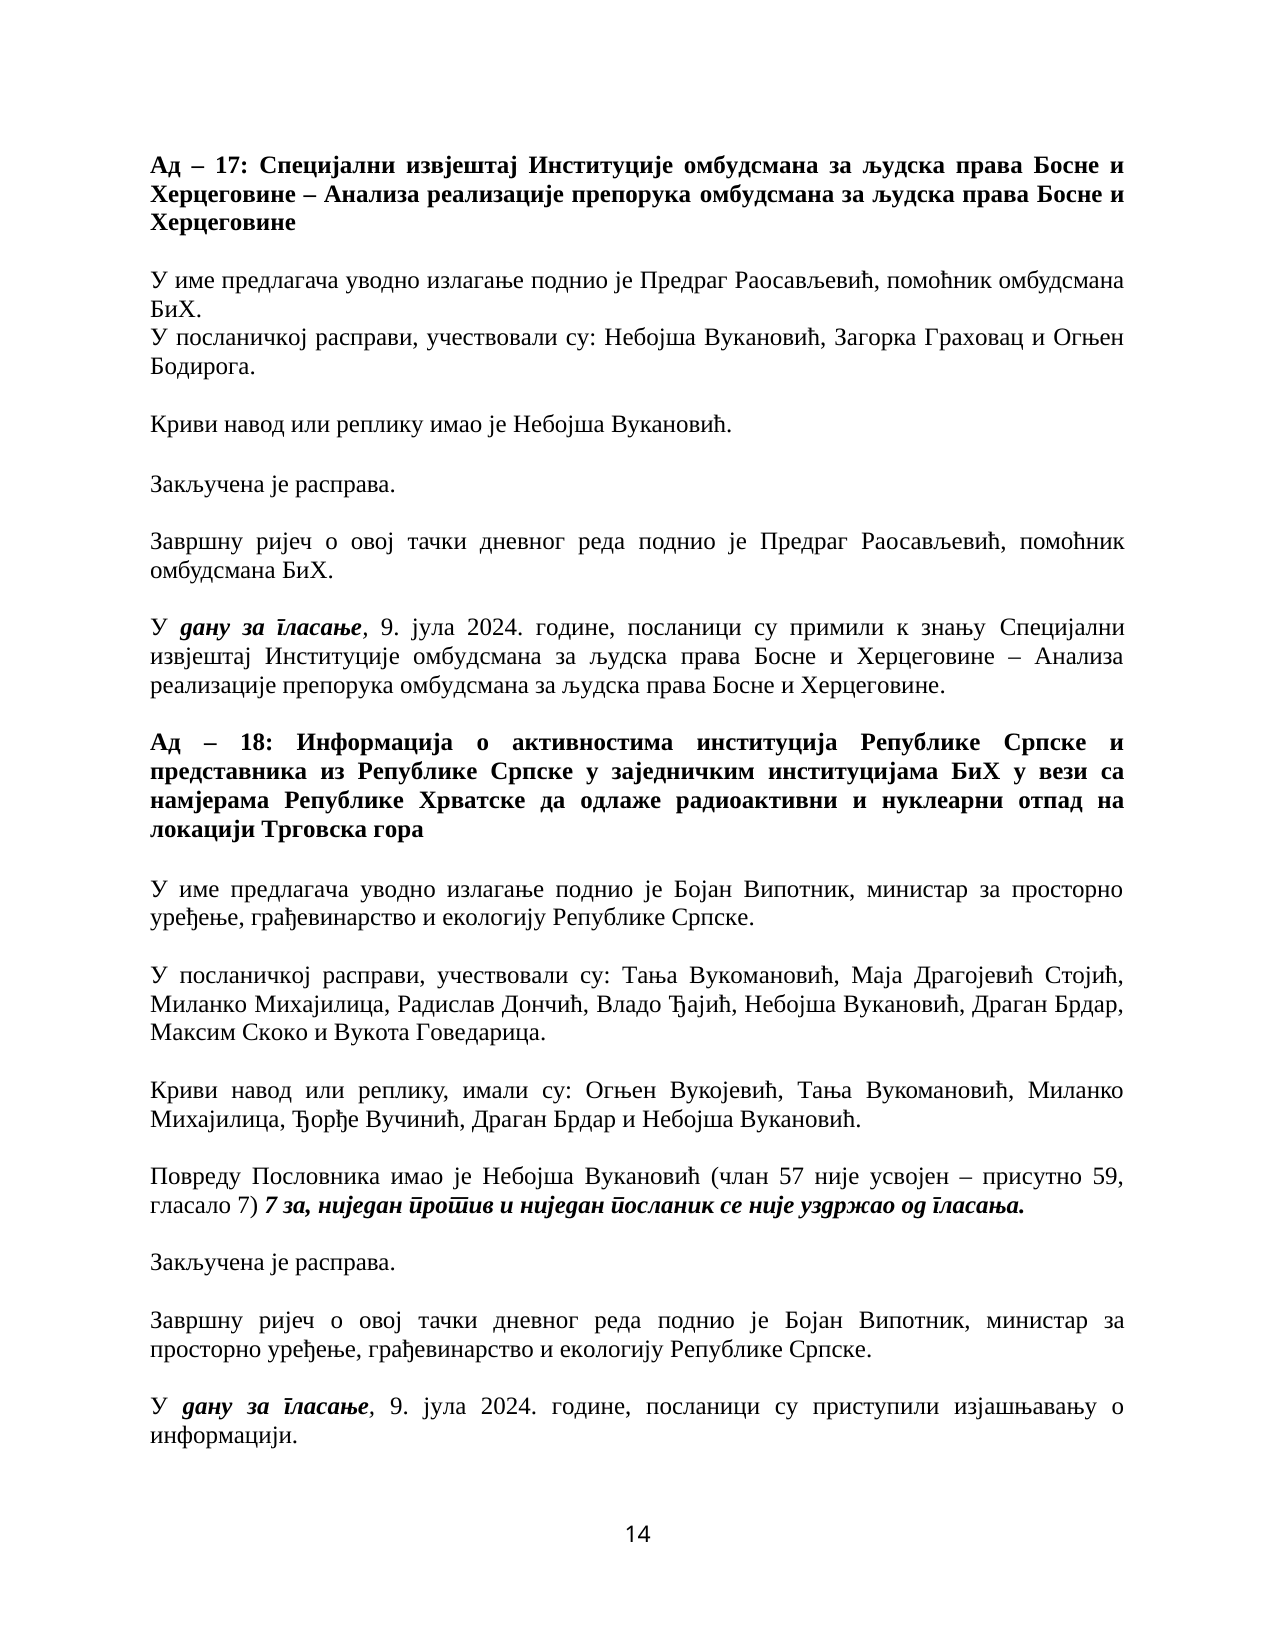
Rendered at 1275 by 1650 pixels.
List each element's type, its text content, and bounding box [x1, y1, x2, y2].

text Ад – 18: Информација о активностима институција Републике Српске и представника из Републике Српске у заједничким институцијама БиХ у вези са намјерама Републике Хрватске да одлаже радиоактивни и нуклеарни отпад на локацији Трговска гора [150, 727, 1125, 842]
text Криви навод или реплику имао је Небојша Вукановић. [150, 409, 1125, 437]
text У име предлагача уводно излагање поднио је Предраг Раосављевић, помоћник омбудсмана БиХ. [150, 265, 1125, 322]
text Закључена је расправа. [150, 1247, 1125, 1276]
text У дану за гласање, 9. јула 2024. године, посланици су примили к знању Специјални извјештај Институције омбудсмана за људска права Босне и Херцеговине – Анализа реализације препорука oмбудсмана за људска права Босне и Херцеговине. [150, 612, 1125, 699]
text Криви навод или реплику, имали су: Огњен Вукојевић, Тања Вукомановић, Миланко Михајилица, Ђорђе Вучинић, Драган Брдар и Небојша Вукановић. [150, 1075, 1125, 1132]
text У име предлагача уводно излагање поднио је Бојан Випотник, министар за просторно уређење, грађевинарство и екологију Републике Српске. [150, 874, 1125, 931]
text Завршну ријеч о овој тачки дневног реда поднио је Бојан Випотник, министар за просторно уређење, грађевинарство и екологију Републике Српске. [150, 1305, 1125, 1362]
text Закључена је расправа. [150, 469, 1125, 497]
text Ад – 17: Специјални извјештај Институције омбудсмана за људска права Босне и Херцеговине – Анализа реализације препорука oмбудсмана за људска права Босне и Херцеговине [150, 150, 1125, 236]
text Завршну ријеч о овој тачки дневног реда поднио је Предраг Раосављевић, помоћник омбудсмана БиХ. [150, 526, 1125, 584]
text Повреду Пословника имао је Небојша Вукановић (члан 57 није усвојен – присутно 59, гласало 7) 7 за, ниједан против и ниједан посланик се није уздржао од гласања. [150, 1161, 1125, 1219]
text У дану за гласање, 9. јула 2024. године, посланици су приступили изјашњавању о информацији. [150, 1391, 1125, 1449]
text У посланичкој расправи, учествовали су: Тања Вукомановић, Маја Драгојевић Стојић, Миланко Михајилица, Радислав Дончић, Владо Ђајић, Небојша Вукановић, Драган Брдар, Максим Скоко и Вукота Говедарица. [150, 960, 1125, 1046]
text У посланичкој расправи, учествовали су: Небојша Вукановић, Загорка Граховац и Огњен Бодирога. [150, 322, 1125, 380]
